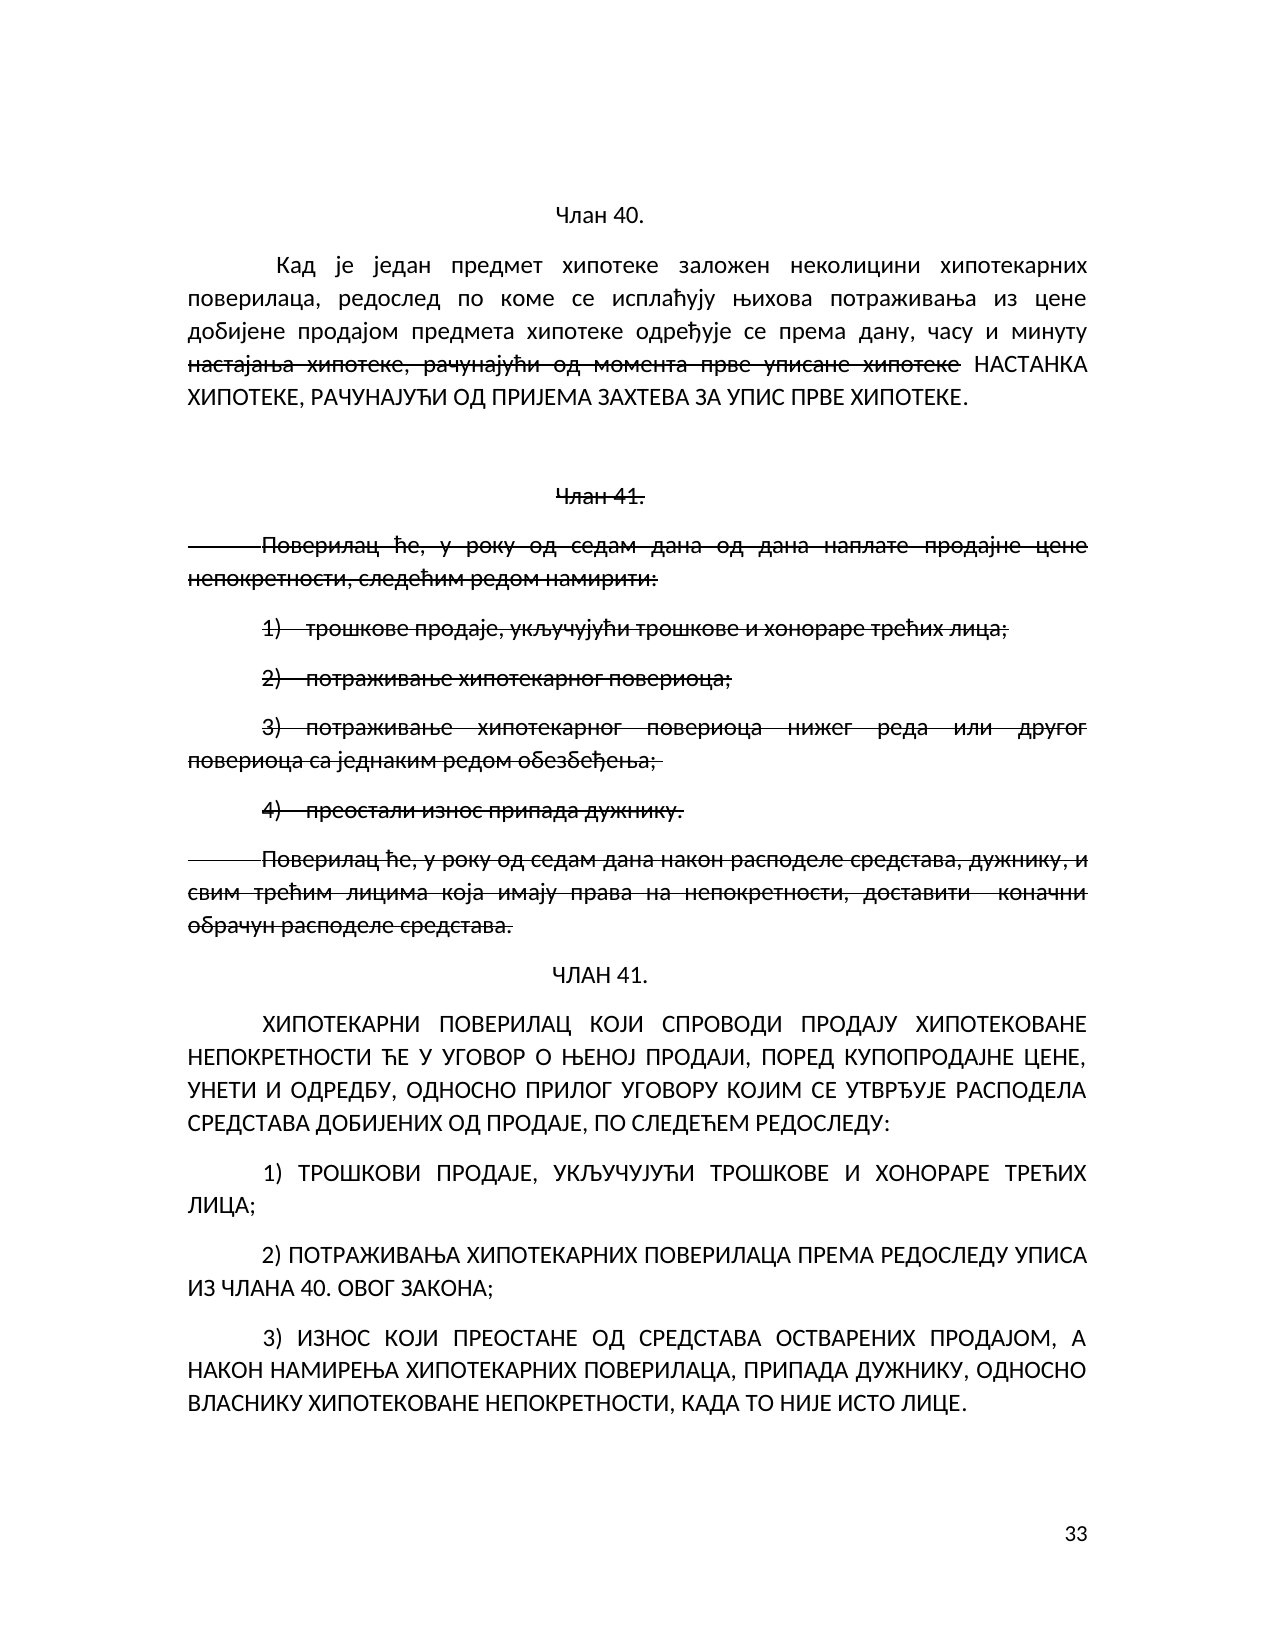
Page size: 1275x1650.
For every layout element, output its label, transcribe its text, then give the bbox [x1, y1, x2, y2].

text ЧЛАН 41. [187, 959, 1012, 989]
text 4) преостали износ припада дужнику. [187, 794, 1087, 824]
text Члан 41. [187, 480, 1012, 511]
text 3) потраживање хипотекарног повериоца нижег реда или другог повериоца са једнаким редом обезбеђења; [187, 711, 1087, 775]
text 2) потраживање хипотекарног повериоца; [187, 662, 1087, 692]
text 2) ПОТРАЖИВАЊА ХИПОТЕКАРНИХ ПОВЕРИЛАЦА ПРЕМА РЕДОСЛЕДУ УПИСА ИЗ ЧЛАНА 40. ОВОГ ЗАКОНА; [187, 1239, 1087, 1303]
text Поверилац ће, у року од седам дана након расподеле средстава, дужнику, и свим трећим лицима која имају права на непокретности, доставити коначни обрачун расподеле средстава. [187, 894, 1088, 940]
text Хипотекарни поверилац који спроводи продају хипотековане непокретности ће у уговор о њеној продаји, поред купопродајне цене, унети и одредбу, односно прилог уговору којим се утврђује расподела средстава добијених од продаје, по следећем редоследу: [187, 1008, 1087, 1138]
text Поверилац ће, у року од седам дана од дана наплате продајне цене непокретности, следећим редом намирити: [187, 547, 1087, 593]
text Члан 40. [187, 199, 1012, 230]
text 3) ИЗНОС КОЈИ ПРЕОСТАНЕ ОД СРЕДСТАВА ОСТВАРЕНИХ ПРОДАЈОМ, А НАКОН НАМИРЕЊА ХИПОТЕКАРНИХ ПОВЕРИЛАЦА, ПРИПАДА ДУЖНИКУ, ОДНОСНО ВЛАСНИКУ ХИПОТЕКОВАНЕ НЕПОКРЕТНОСТИ, КАДА ТО НИЈЕ ИСТО ЛИЦЕ. [187, 1322, 1087, 1418]
text Поверилац ће, у року од седам дана након расподеле средстава, дужнику, и свим трећим лицима која имају права на непокретности, доставити коначни обрачун расподеле средстава. [187, 843, 1088, 860]
text 1) ТРОШКОВИ ПРОДАЈЕ, УКЉУЧУЈУЋИ ТРОШКОВЕ И ХОНОРАРЕ ТРЕЋИХ ЛИЦА; [187, 1157, 1087, 1220]
text Поверилац ће, у року од седам дана од дана наплате продајне цене непокретности, следећим редом намирити: [187, 529, 1087, 546]
text 1) трошкове продаје, укључујући трошкове и хонораре трећих лица; [187, 612, 1087, 643]
text Поверилац ће, у року од седам дана након расподеле средстава, дужнику, и свим трећим лицима која имају права на непокретности, доставити коначни обрачун расподеле средстава. [187, 861, 1088, 893]
text Кад је један предмет хипотеке заложен неколицини хипотекарних поверилаца, редослед по коме се исплаћују њихова потраживања из цене добијене продајом предмета хипотеке одређује се према дану, часу и минуту настајања хипотеке, рачунајући од момента прве уписане хипотеке НАСТАНКА ХИПОТЕКЕ, РАЧУНАЈУЋИ ОД ПРИЈЕМА ЗАХТЕВА ЗА УПИС ПРВЕ ХИПОТЕКЕ. [187, 249, 1087, 411]
